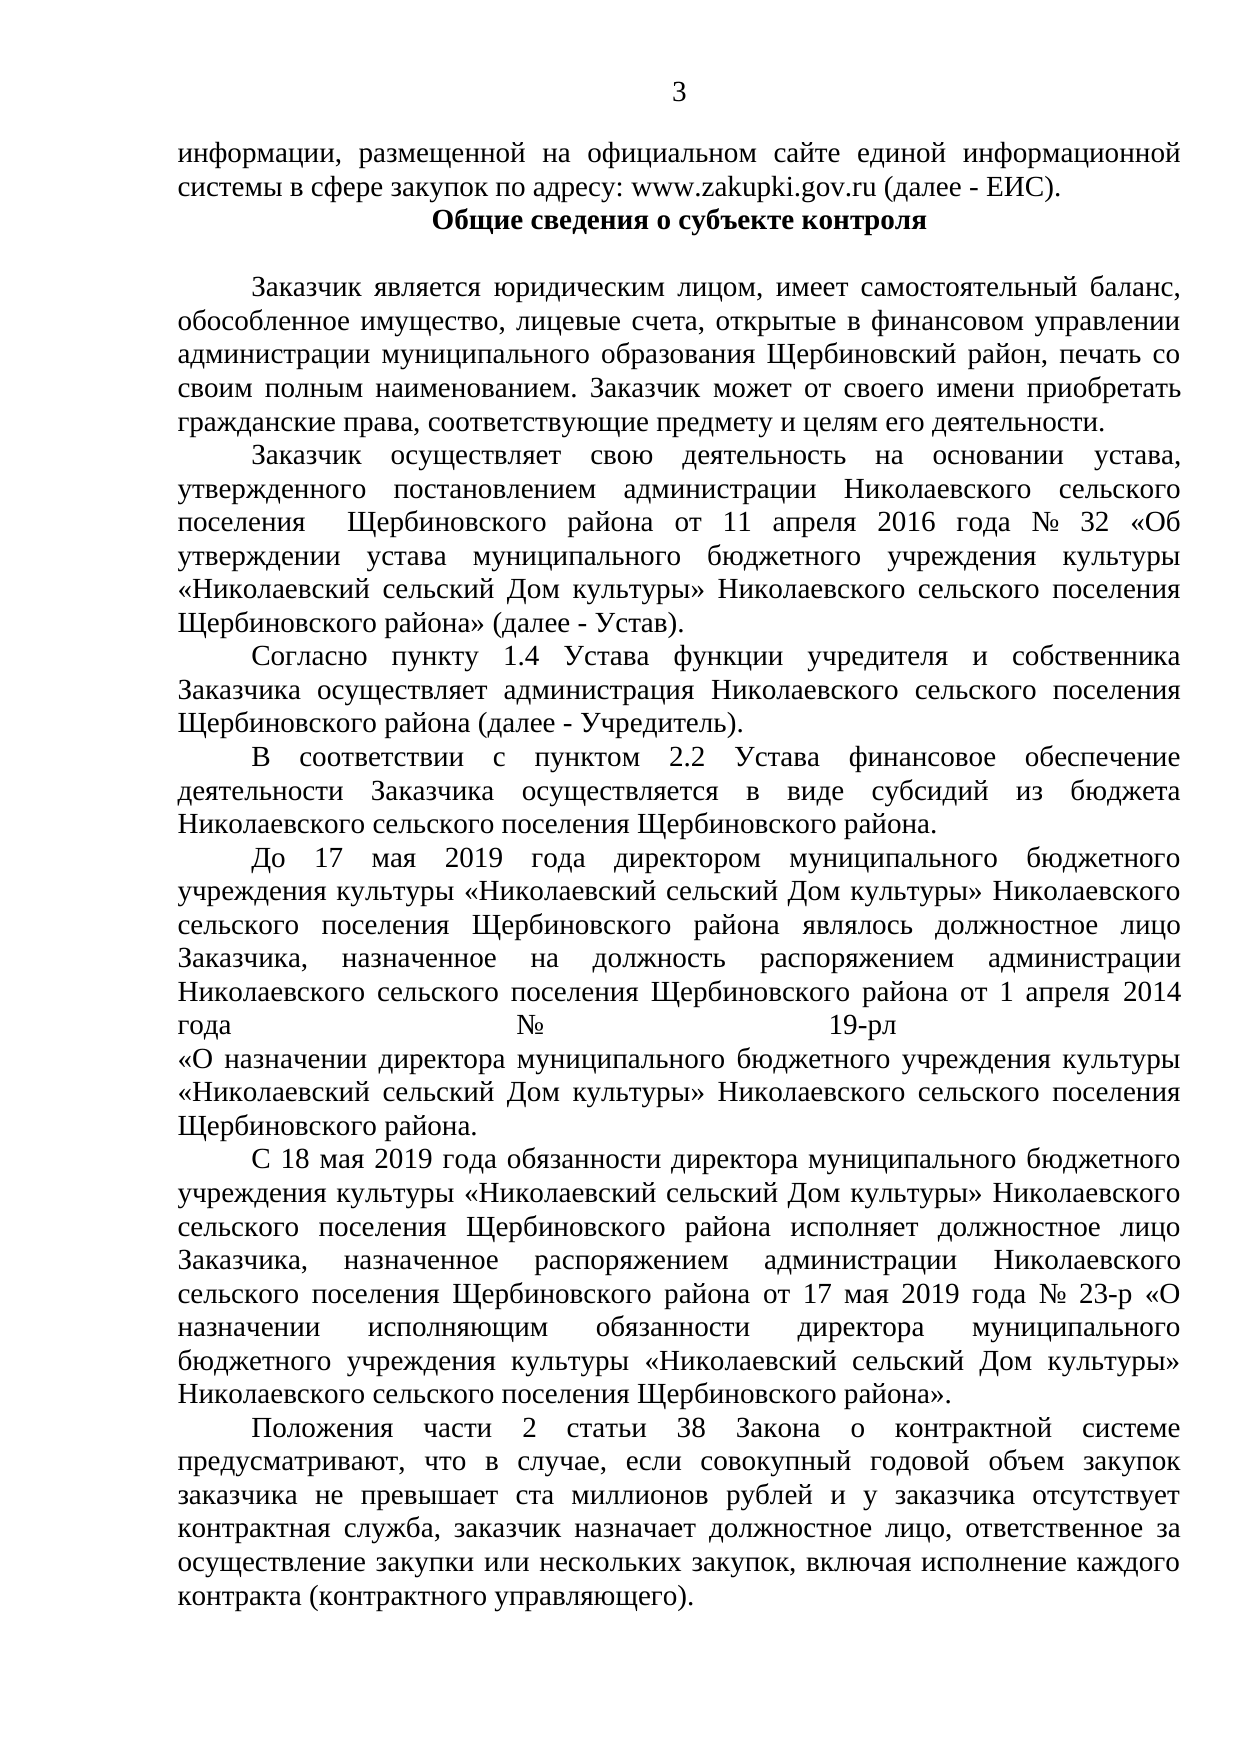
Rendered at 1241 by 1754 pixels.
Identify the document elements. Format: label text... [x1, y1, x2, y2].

text Общие сведения о субъекте контроля [177, 202, 1181, 236]
text Заказчик осуществляет свою деятельность на основании устава, утвержденного постановлением администрации Николаевского сельского поселения Щербиновского района от 11 апреля 2016 года № 32 «Об утверждении устава муниципального бюджетного учреждения культуры «Николаевский сельский Дом культуры» Николаевского сельского поселения Щербиновского района» (далее - Устав). [177, 437, 1181, 638]
text До 17 мая 2019 года директором муниципального бюджетного учреждения культуры «Николаевский сельский Дом культуры» Николаевского сельского поселения Щербиновского района являлось должностное лицо Заказчика, назначенное на должность распоряжением администрации Николаевского сельского поселения Щербиновского района от 1 апреля 2014 года № 19-рл «О назначении директора муниципального бюджетного учреждения культуры «Николаевский сельский Дом культуры» Николаевского сельского поселения Щербиновского района. [177, 840, 1181, 1142]
text Согласно пункту 1.4 Устава функции учредителя и собственника Заказчика осуществляет администрация Николаевского сельского поселения Щербиновского района (далее - Учредитель). [177, 638, 1181, 739]
text Заказчик является юридическим лицом, имеет самостоятельный баланс, обособленное имущество, лицевые счета, открытые в финансовом управлении администрации муниципального образования Щербиновский район, печать со своим полным наименованием. Заказчик может от своего имени приобретать гражданские права, соответствующие предмету и целям его деятельности. [177, 269, 1181, 437]
text С 18 мая 2019 года обязанности директора муниципального бюджетного учреждения культуры «Николаевский сельский Дом культуры» Николаевского сельского поселения Щербиновского района исполняет должностное лицо Заказчика, назначенное распоряжением администрации Николаевского сельского поселения Щербиновского района от 17 мая 2019 года № 23-р «О назначении исполняющим обязанности директора муниципального бюджетного учреждения культуры «Николаевский сельский Дом культуры» Николаевского сельского поселения Щербиновского района». [177, 1142, 1181, 1410]
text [177, 135, 1181, 202]
text В соответствии с пунктом 2.2 Устава финансовое обеспечение деятельности Заказчика осуществляется в виде субсидий из бюджета Николаевского сельского поселения Щербиновского района. [177, 739, 1181, 840]
text Положения части 2 статьи 38 Закона о контрактной системе предусматривают, что в случае, если совокупный годовой объем закупок заказчика не превышает ста миллионов рублей и у заказчика отсутствует контрактная служба, заказчик назначает должностное лицо, ответственное за осуществление закупки или нескольких закупок, включая исполнение каждого контракта (контрактного управляющего). [177, 1410, 1181, 1611]
